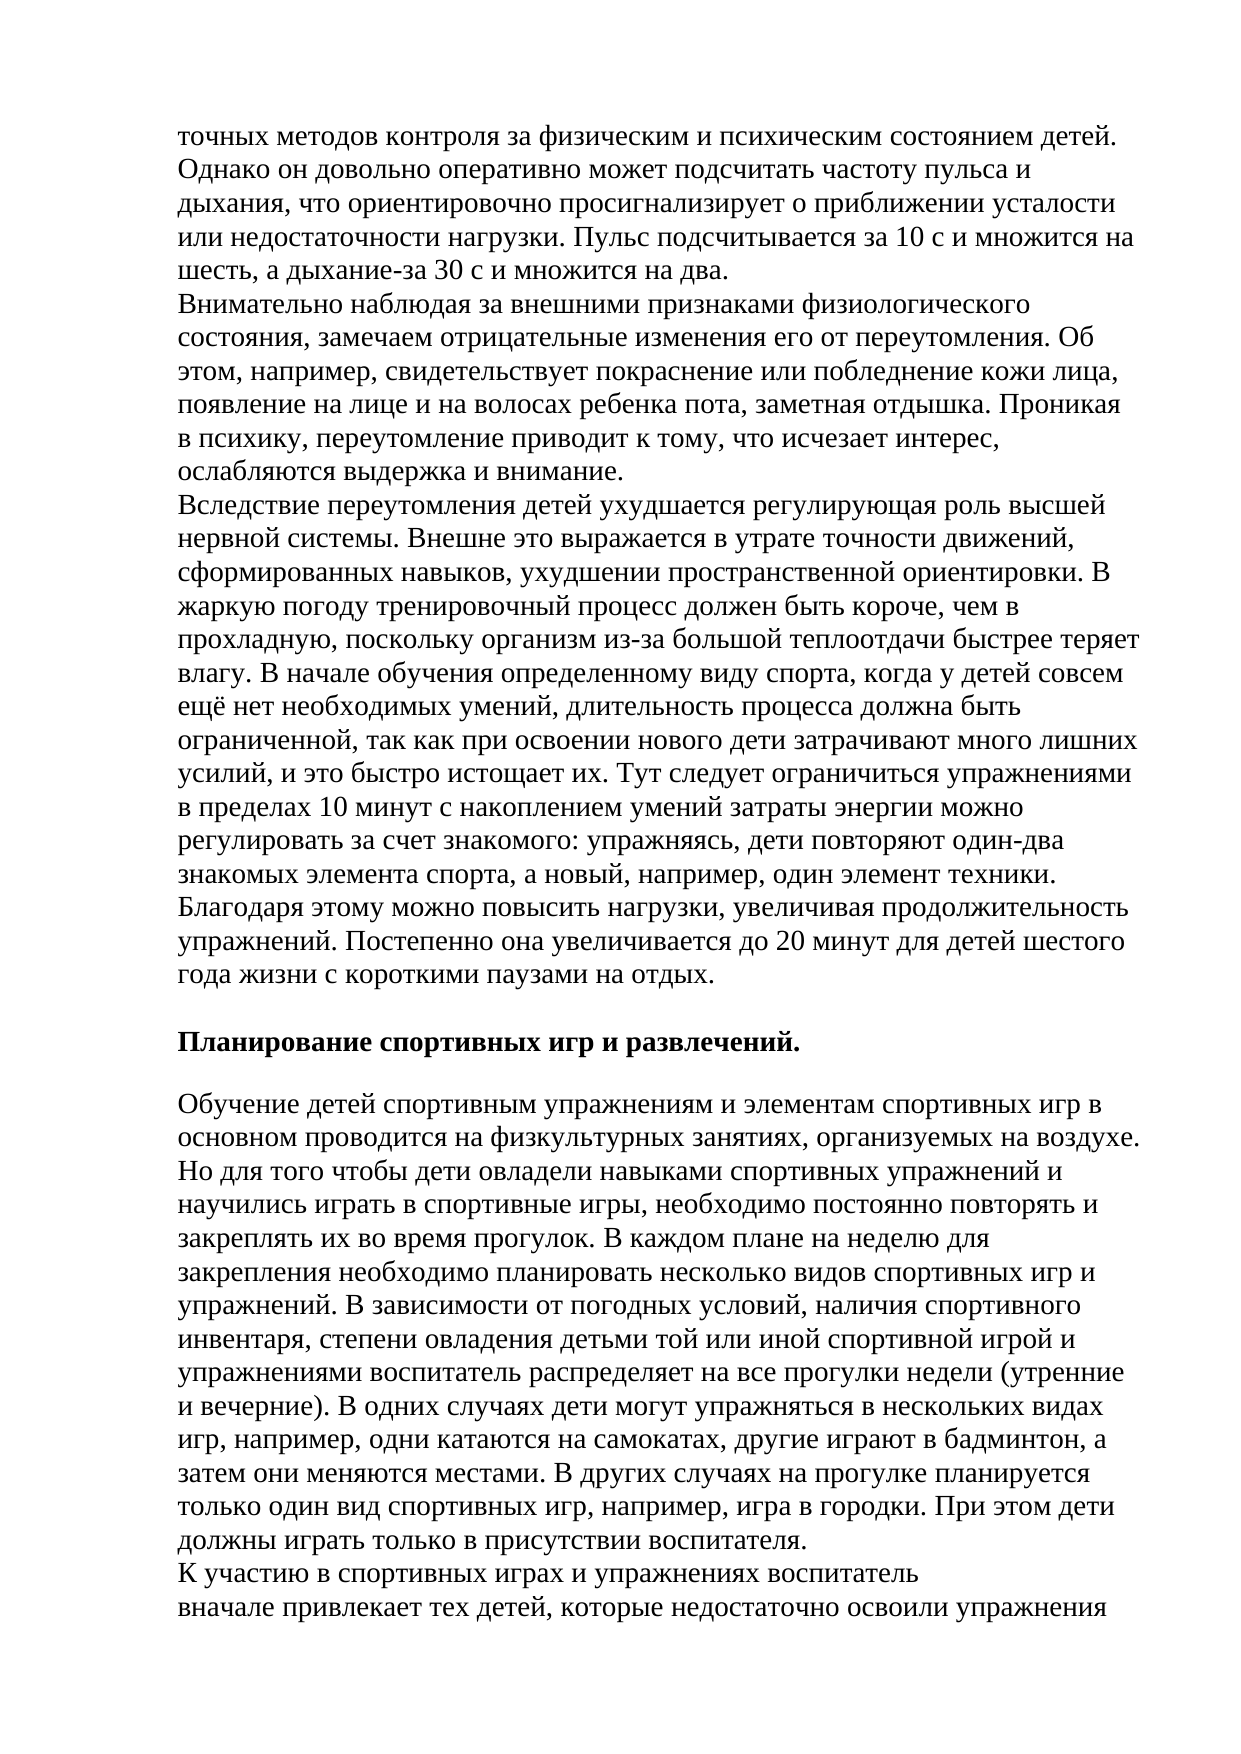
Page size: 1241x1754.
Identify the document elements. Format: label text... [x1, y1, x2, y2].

text Планирование спортивных игр и развлечений. [177, 1024, 1141, 1086]
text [177, 118, 1141, 1024]
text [177, 1086, 1141, 1623]
